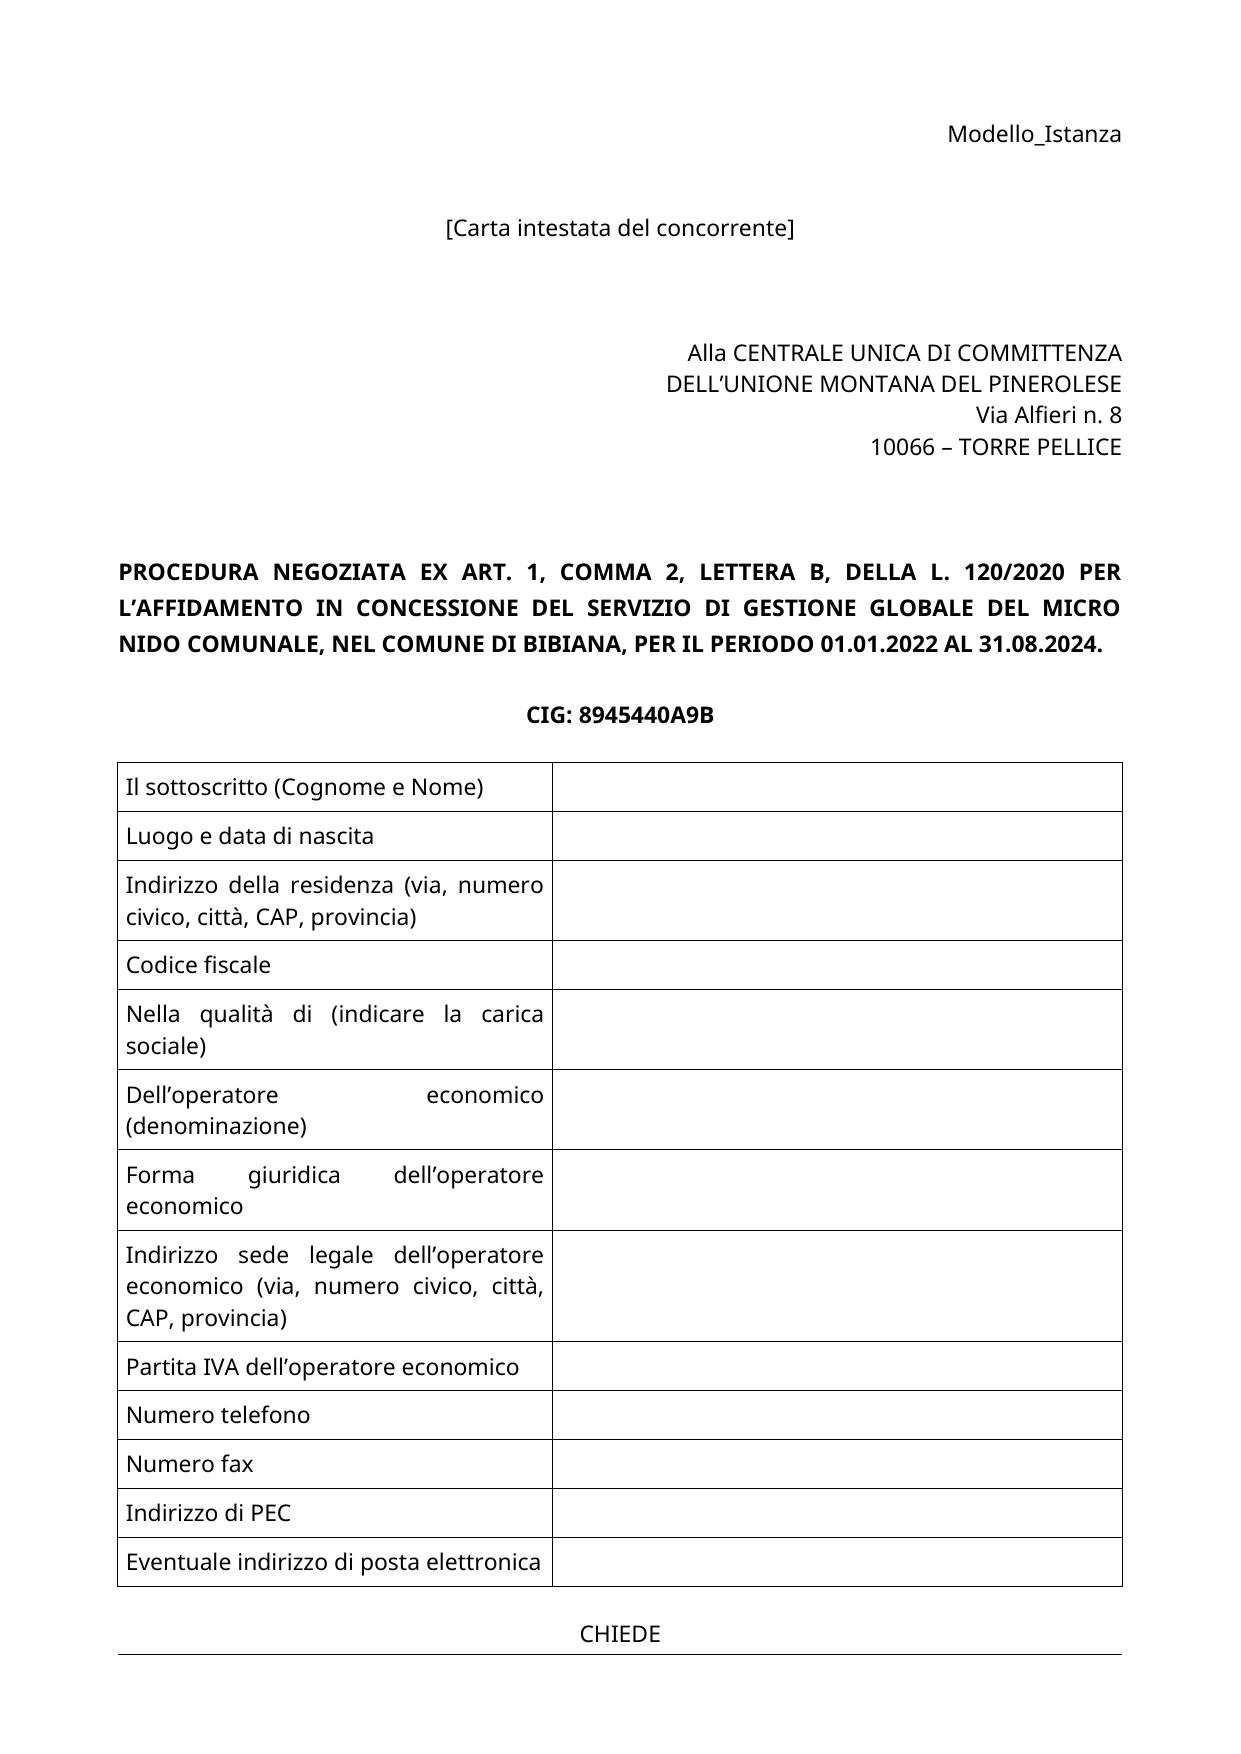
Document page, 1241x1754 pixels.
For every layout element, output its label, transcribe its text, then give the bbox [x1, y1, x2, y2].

table_header Il sottoscritto (Cognome e Nome) [118, 763, 552, 811]
table_cell [553, 1538, 1122, 1586]
table_cell Numero telefono [118, 1391, 552, 1439]
table_cell [553, 812, 1122, 860]
table_cell Nella qualità di (indicare la carica sociale) [118, 990, 552, 1069]
text 10066 – TORRE PELLICE [118, 431, 1122, 462]
table_cell [553, 941, 1122, 989]
table_cell [553, 1231, 1122, 1341]
table_cell Forma giuridica dell’operatore economico [118, 1150, 552, 1229]
text Modello_Istanza [118, 118, 1122, 149]
text [Carta intestata del concorrente] [118, 212, 1122, 243]
text CHIEDE [118, 1618, 1122, 1649]
table_header [553, 763, 1122, 811]
text CIG: 8945440A9B [118, 699, 1122, 731]
text Alla CENTRALE UNICA DI COMMITTENZA [118, 337, 1122, 368]
table_cell Indirizzo sede legale dell’operatore economico (via, numero civico, città, CAP, provincia) [118, 1231, 552, 1341]
text PROCEDURA NEGOZIATA EX ART. 1, COMMA 2, LETTERA B, DELLA L. 120/2020 PER L’AFFIDAMENTO IN CONCESSIONE DEL SERVIZIO DI GESTIONE GLOBALE DEL MICRO NIDO COMUNALE, NEL COMUNE DI BIBIANA, PER IL PERIODO 01.01.2022 AL 31.08.2024. [118, 556, 1122, 659]
text Via Alfieri n. 8 [118, 399, 1122, 431]
table_cell [553, 990, 1122, 1069]
table_cell Dell’operatore economico (denominazione) [118, 1070, 552, 1149]
table_cell Luogo e data di nascita [118, 812, 552, 860]
table_cell [553, 1342, 1122, 1390]
table_cell [553, 861, 1122, 940]
table_cell Eventuale indirizzo di posta elettronica [118, 1538, 552, 1586]
table_cell [553, 1150, 1122, 1229]
table_cell Indirizzo della residenza (via, numero civico, città, CAP, provincia) [118, 861, 552, 940]
table_cell [553, 1391, 1122, 1439]
table_cell Codice fiscale [118, 941, 552, 989]
table_cell Partita IVA dell’operatore economico [118, 1342, 552, 1390]
text DELL’UNIONE MONTANA DEL PINEROLESE [118, 368, 1122, 399]
table_cell [553, 1440, 1122, 1488]
table_cell Numero fax [118, 1440, 552, 1488]
table_cell [553, 1070, 1122, 1149]
table_cell Indirizzo di PEC [118, 1489, 552, 1537]
table_cell [553, 1489, 1122, 1537]
